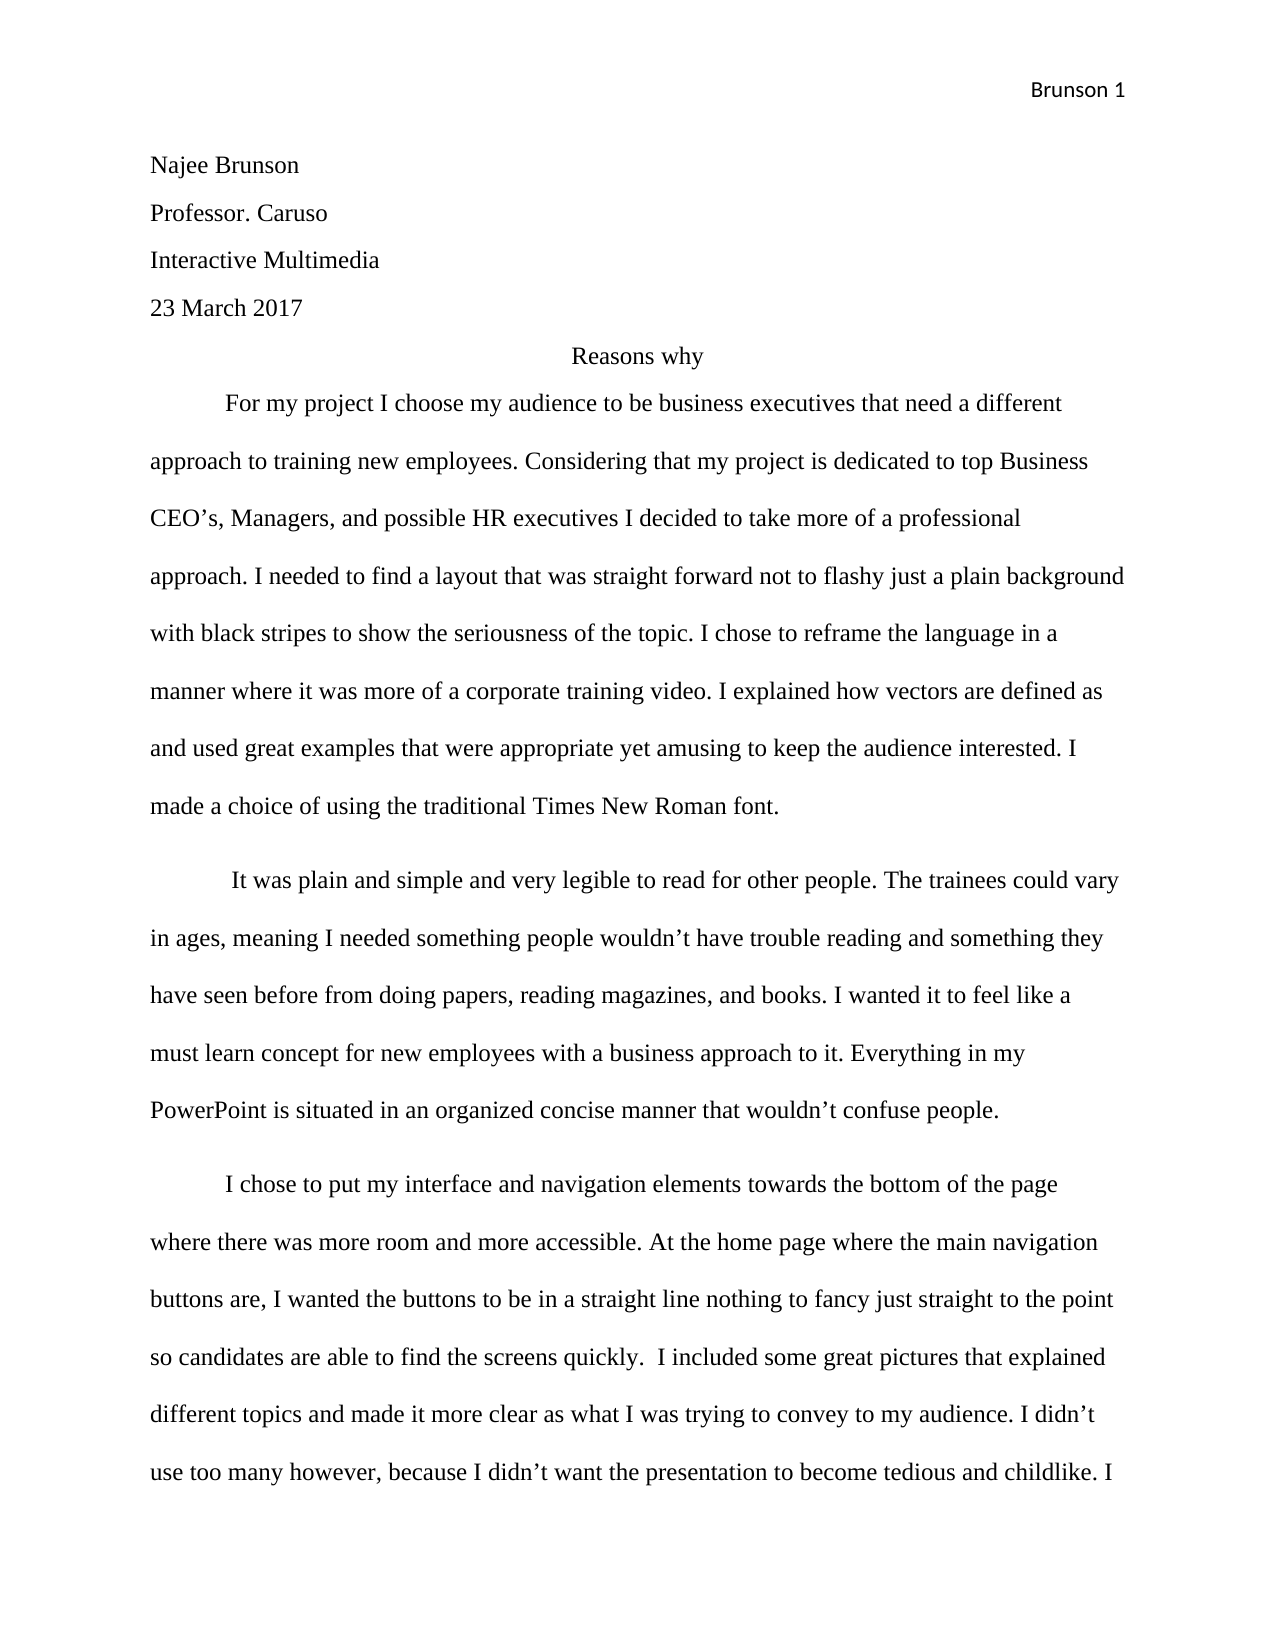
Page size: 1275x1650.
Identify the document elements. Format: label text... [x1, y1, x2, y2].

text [150, 1169, 1125, 1486]
text 23 March 2017 [150, 293, 1125, 322]
text Professor. Caruso [150, 198, 1125, 226]
text Interactive Multimedia [150, 245, 1125, 274]
text Reasons why [150, 341, 1125, 369]
text Najee Brunson [150, 150, 1125, 179]
text It was plain and simple and very legible to read for other people. The trainees could vary in ages, meaning I needed something people wouldn’t have trouble reading and something they have seen before from doing papers, reading magazines, and books. I wanted it to feel like a must learn concept for new employees with a business approach to it. Everything in my PowerPoint is situated in an organized concise manner that wouldn’t confuse people. [150, 865, 1125, 1124]
text For my project I choose my audience to be business executives that need a different approach to training new employees. Considering that my project is dedicated to top Business CEO’s, Managers, and possible HR executives I decided to take more of a professional approach. I needed to find a layout that was straight forward not to flashy just a plain background with black stripes to show the seriousness of the topic. I chose to reframe the language in a manner where it was more of a corporate training video. I explained how vectors are defined as and used great examples that were appropriate yet amusing to keep the audience interested. I made a choice of using the traditional Times New Roman font. [150, 388, 1125, 820]
